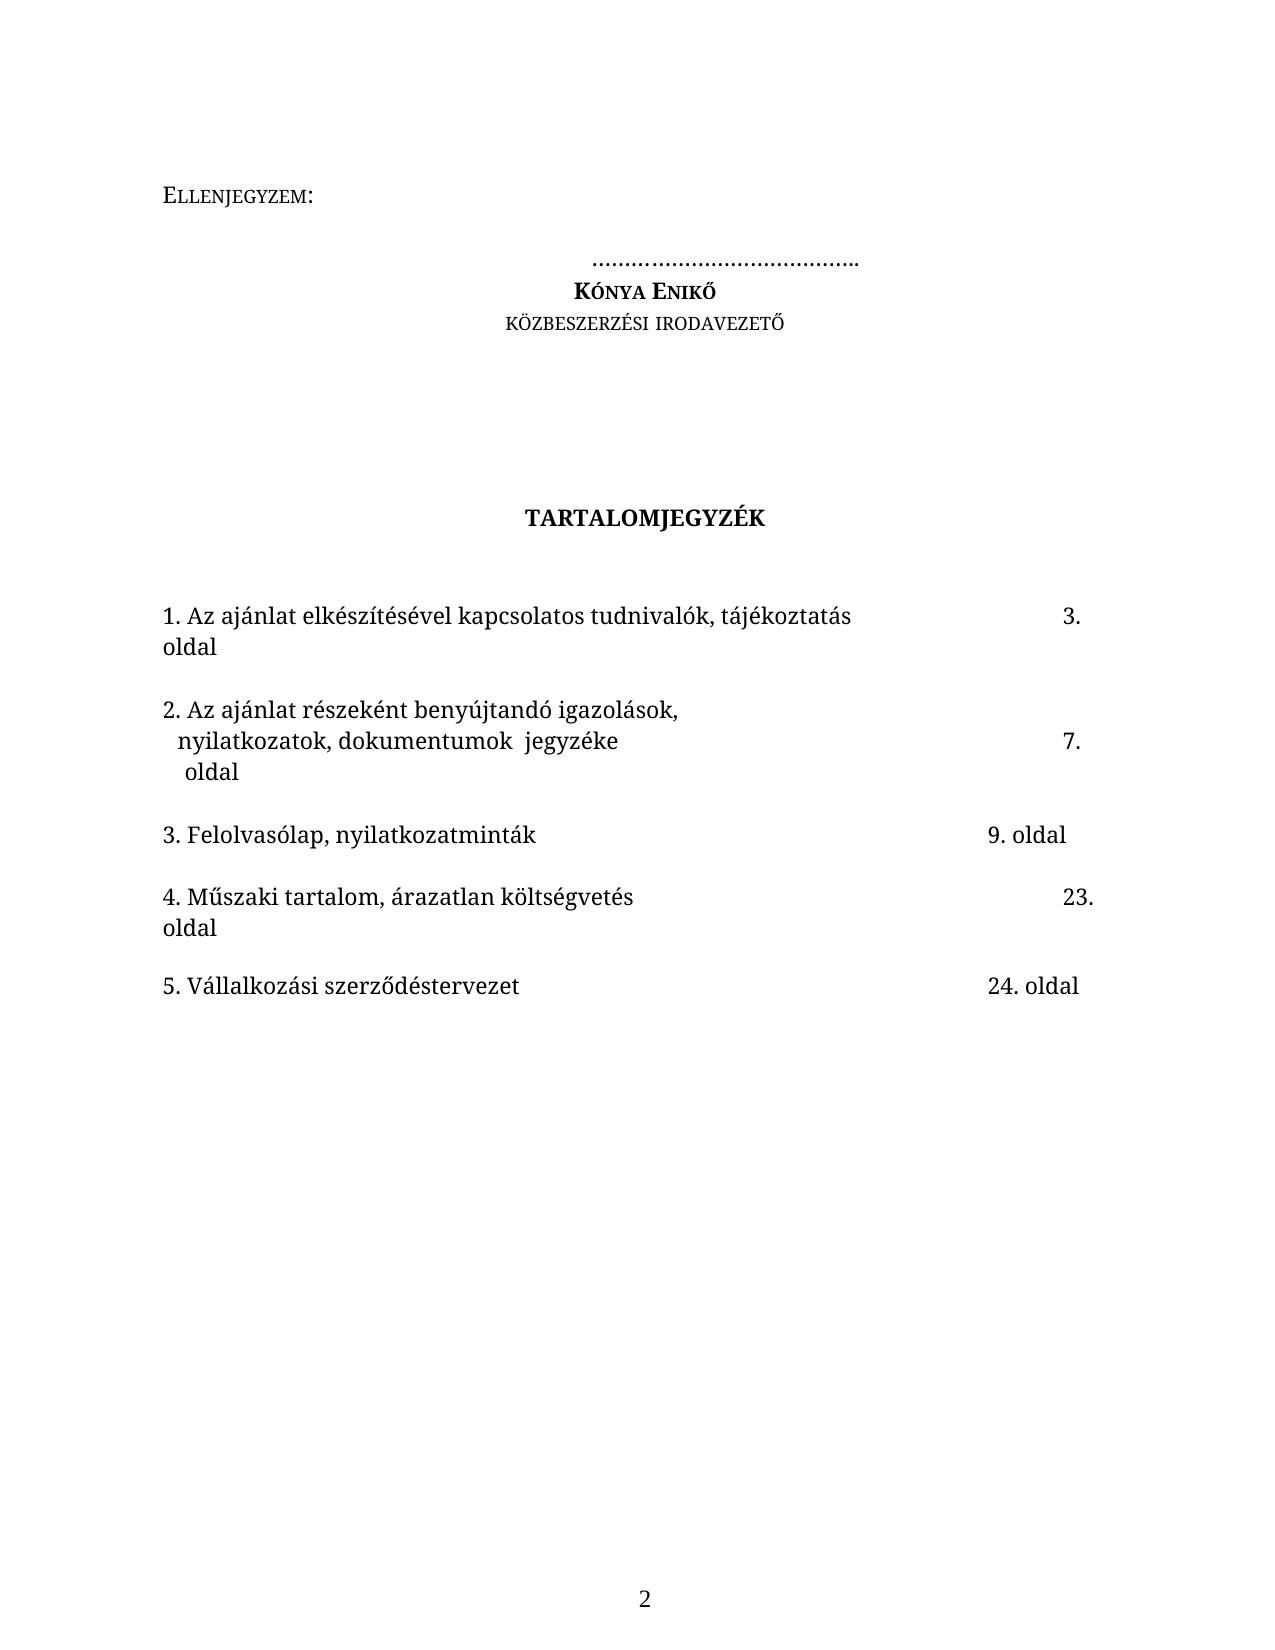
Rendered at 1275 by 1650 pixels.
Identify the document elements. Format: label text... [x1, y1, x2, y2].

text Ellenjegyzem: [162, 179, 1127, 210]
text nyilatkozatok, dokumentumok jegyzéke 7. oldal [177, 725, 1127, 787]
text 4. Műszaki tartalom, árazatlan költségvetés 23. oldal [162, 881, 1127, 943]
text TARTALOMJEGYZÉK [162, 500, 1127, 533]
text 1. Az ajánlat elkészítésével kapcsolatos tudnivalók, tájékoztatás 3. oldal [162, 600, 1127, 662]
text 5. Vállalkozási szerződéstervezet 24. oldal [162, 968, 1127, 1001]
text ………………………………….. [312, 241, 1127, 273]
text közbeszerzési irodavezető [162, 306, 1127, 337]
text 2. Az ajánlat részeként benyújtandó igazolások, [162, 693, 1127, 725]
text Kónya Enikő [162, 273, 1127, 306]
text 3. Felolvasólap, nyilatkozatminták 9. oldal [162, 818, 1127, 850]
